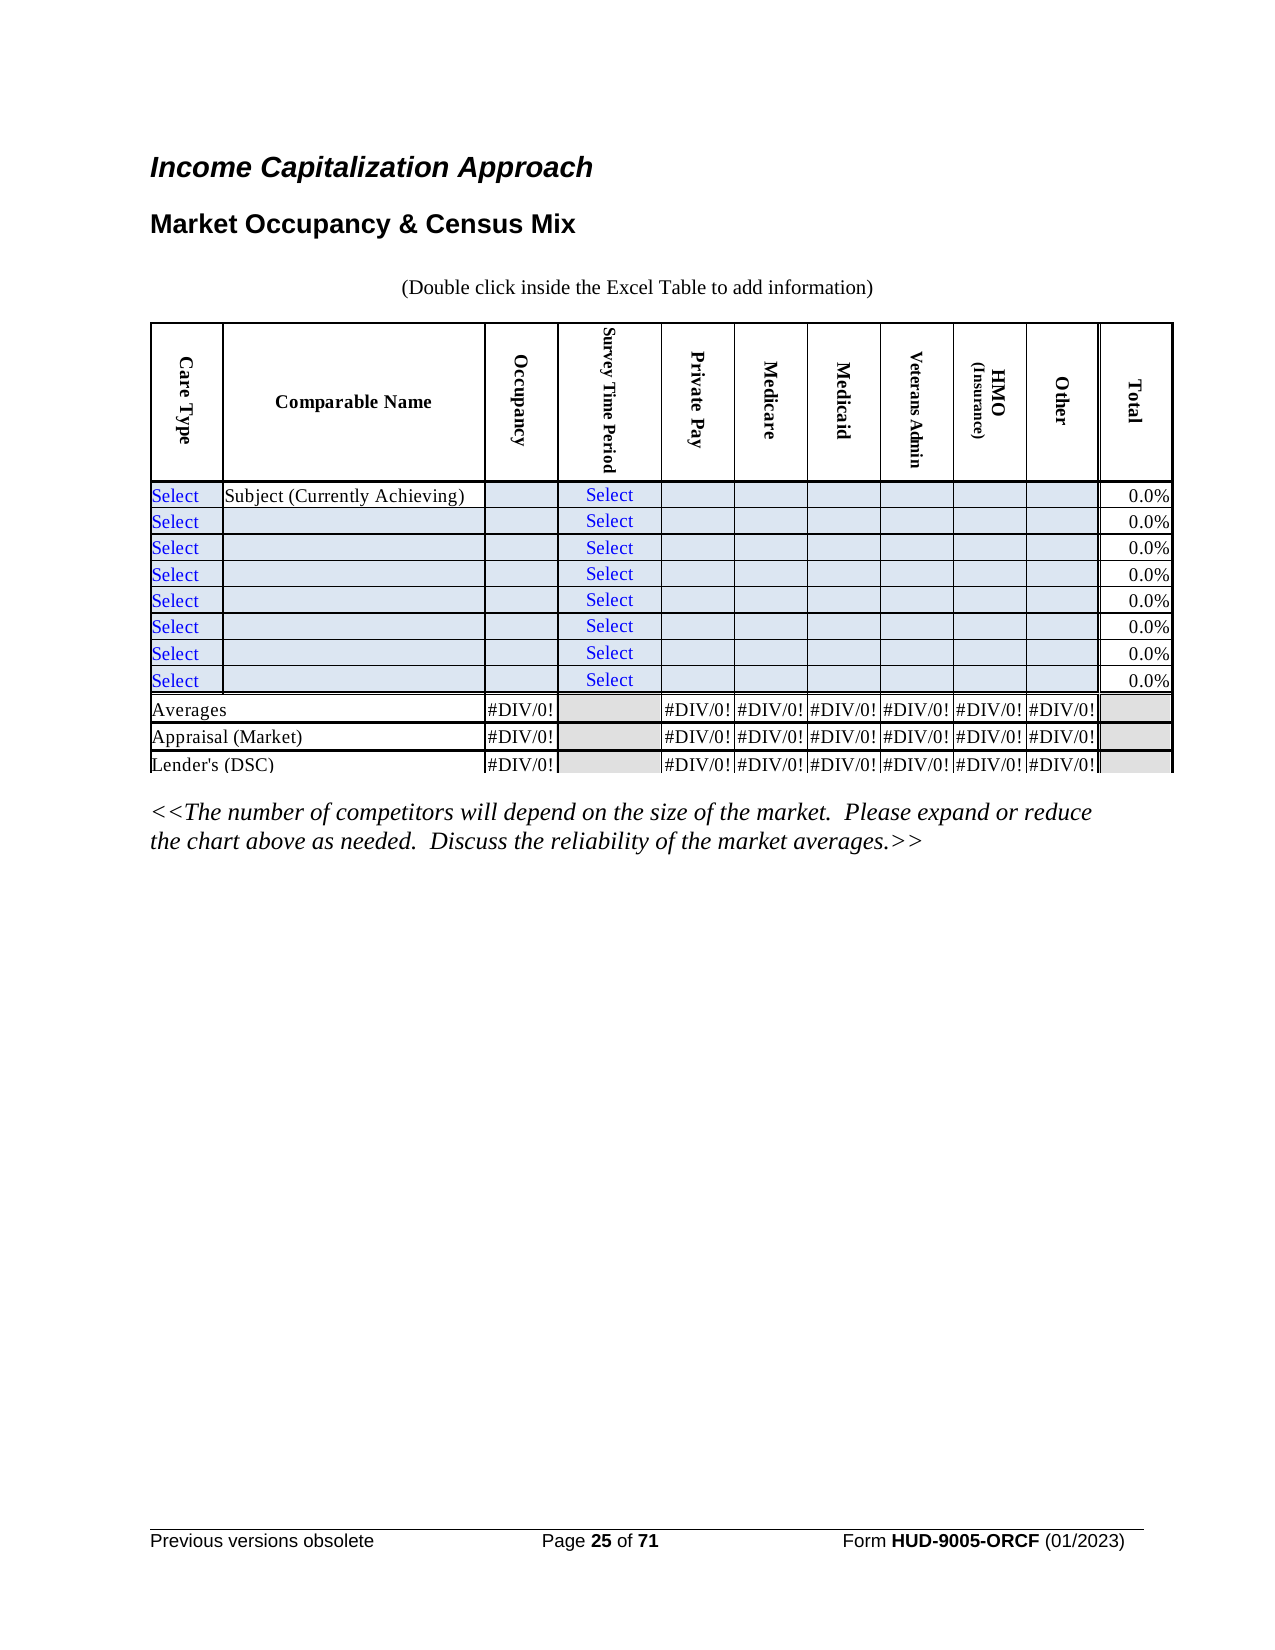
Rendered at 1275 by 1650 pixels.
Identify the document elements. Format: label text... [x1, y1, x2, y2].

subtitle Market Occupancy & Census Mix [150, 208, 1125, 240]
subtitle Income Capitalization Approach [150, 150, 1125, 183]
text (Double click inside the Excel Table to add information) [150, 275, 1125, 299]
text <<The number of competitors will depend on the size of the market. Please expand or reduce the chart above as needed. Discuss the reliability of the market averages.>> [150, 797, 1125, 854]
